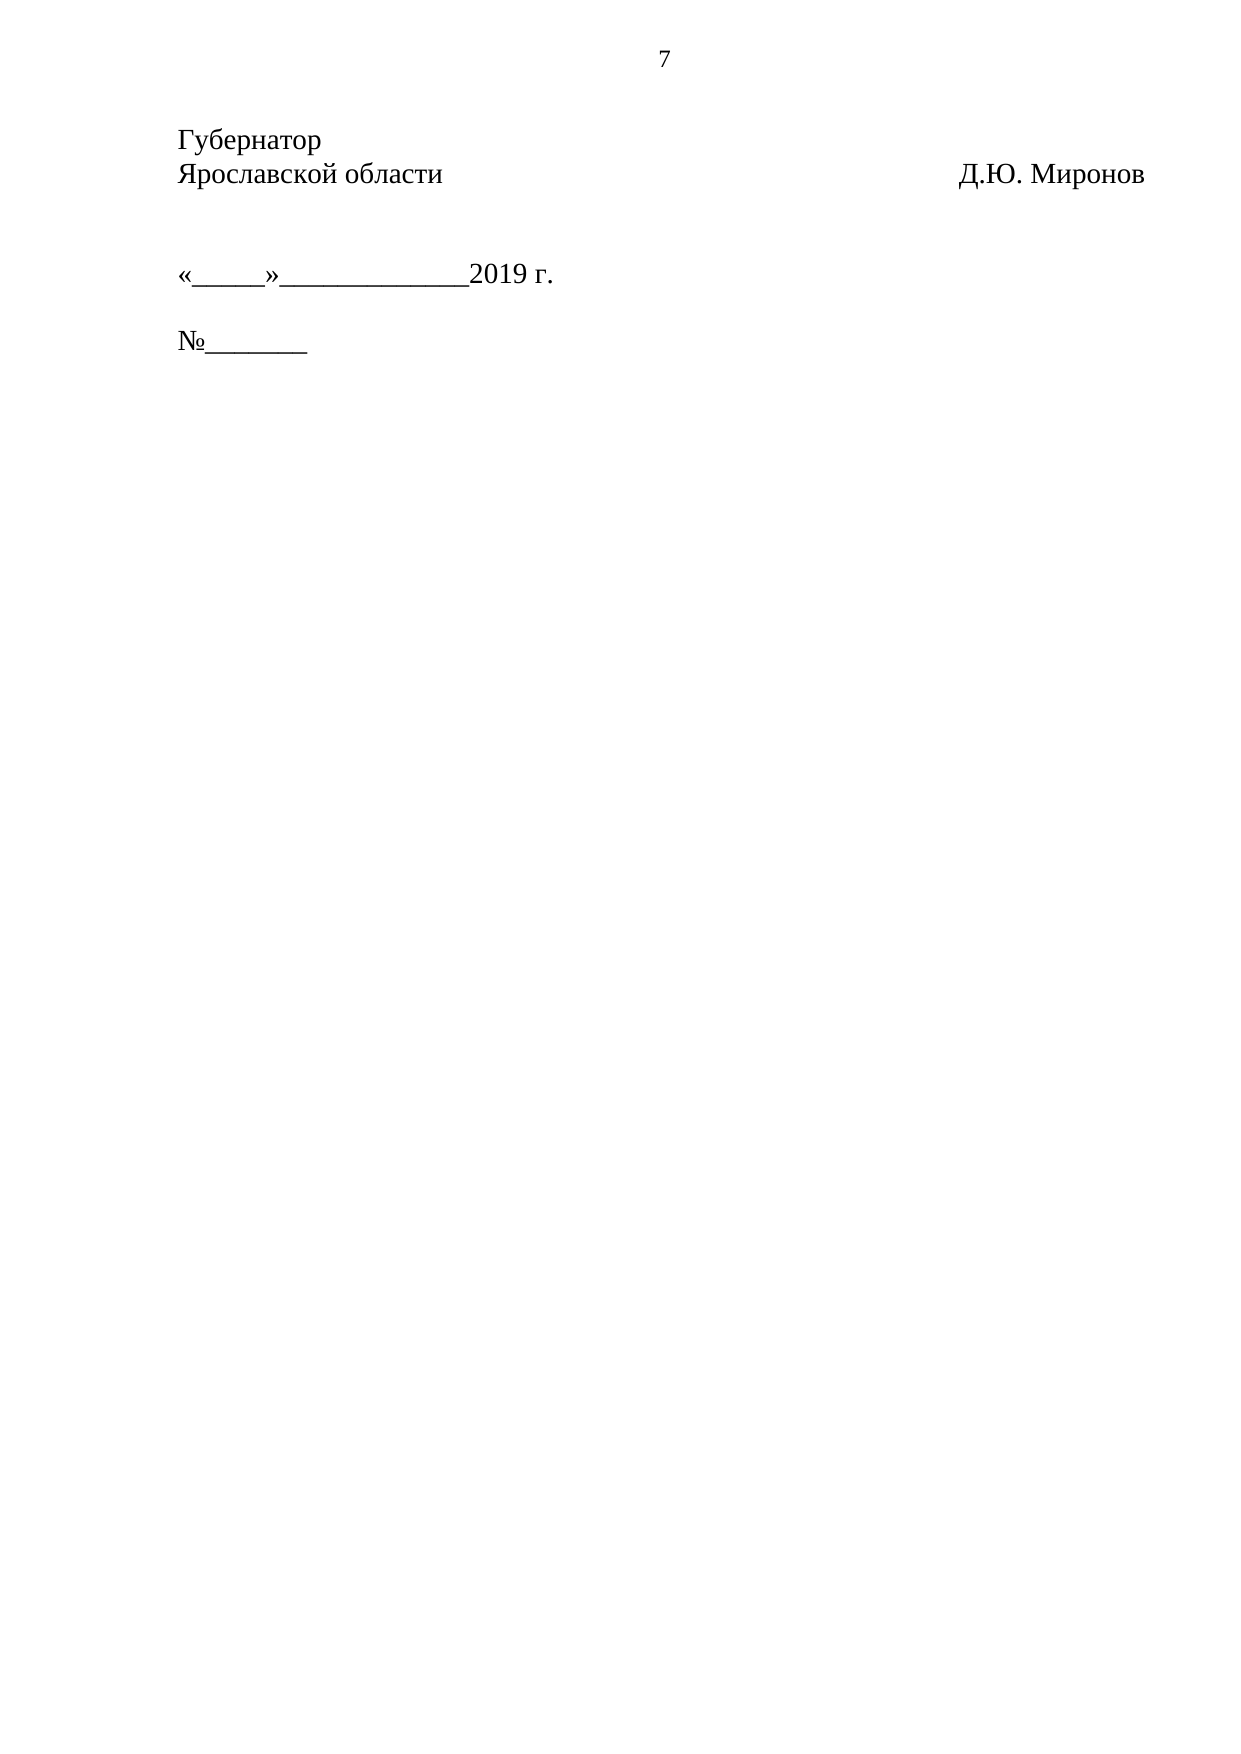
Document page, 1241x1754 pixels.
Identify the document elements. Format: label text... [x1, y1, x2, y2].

text №_______ [177, 323, 1152, 357]
text Губернатор [177, 122, 1152, 156]
text «_____»_____________2019 г. [177, 256, 1152, 290]
text Ярославской области Д.Ю. Миронов [177, 156, 1152, 189]
